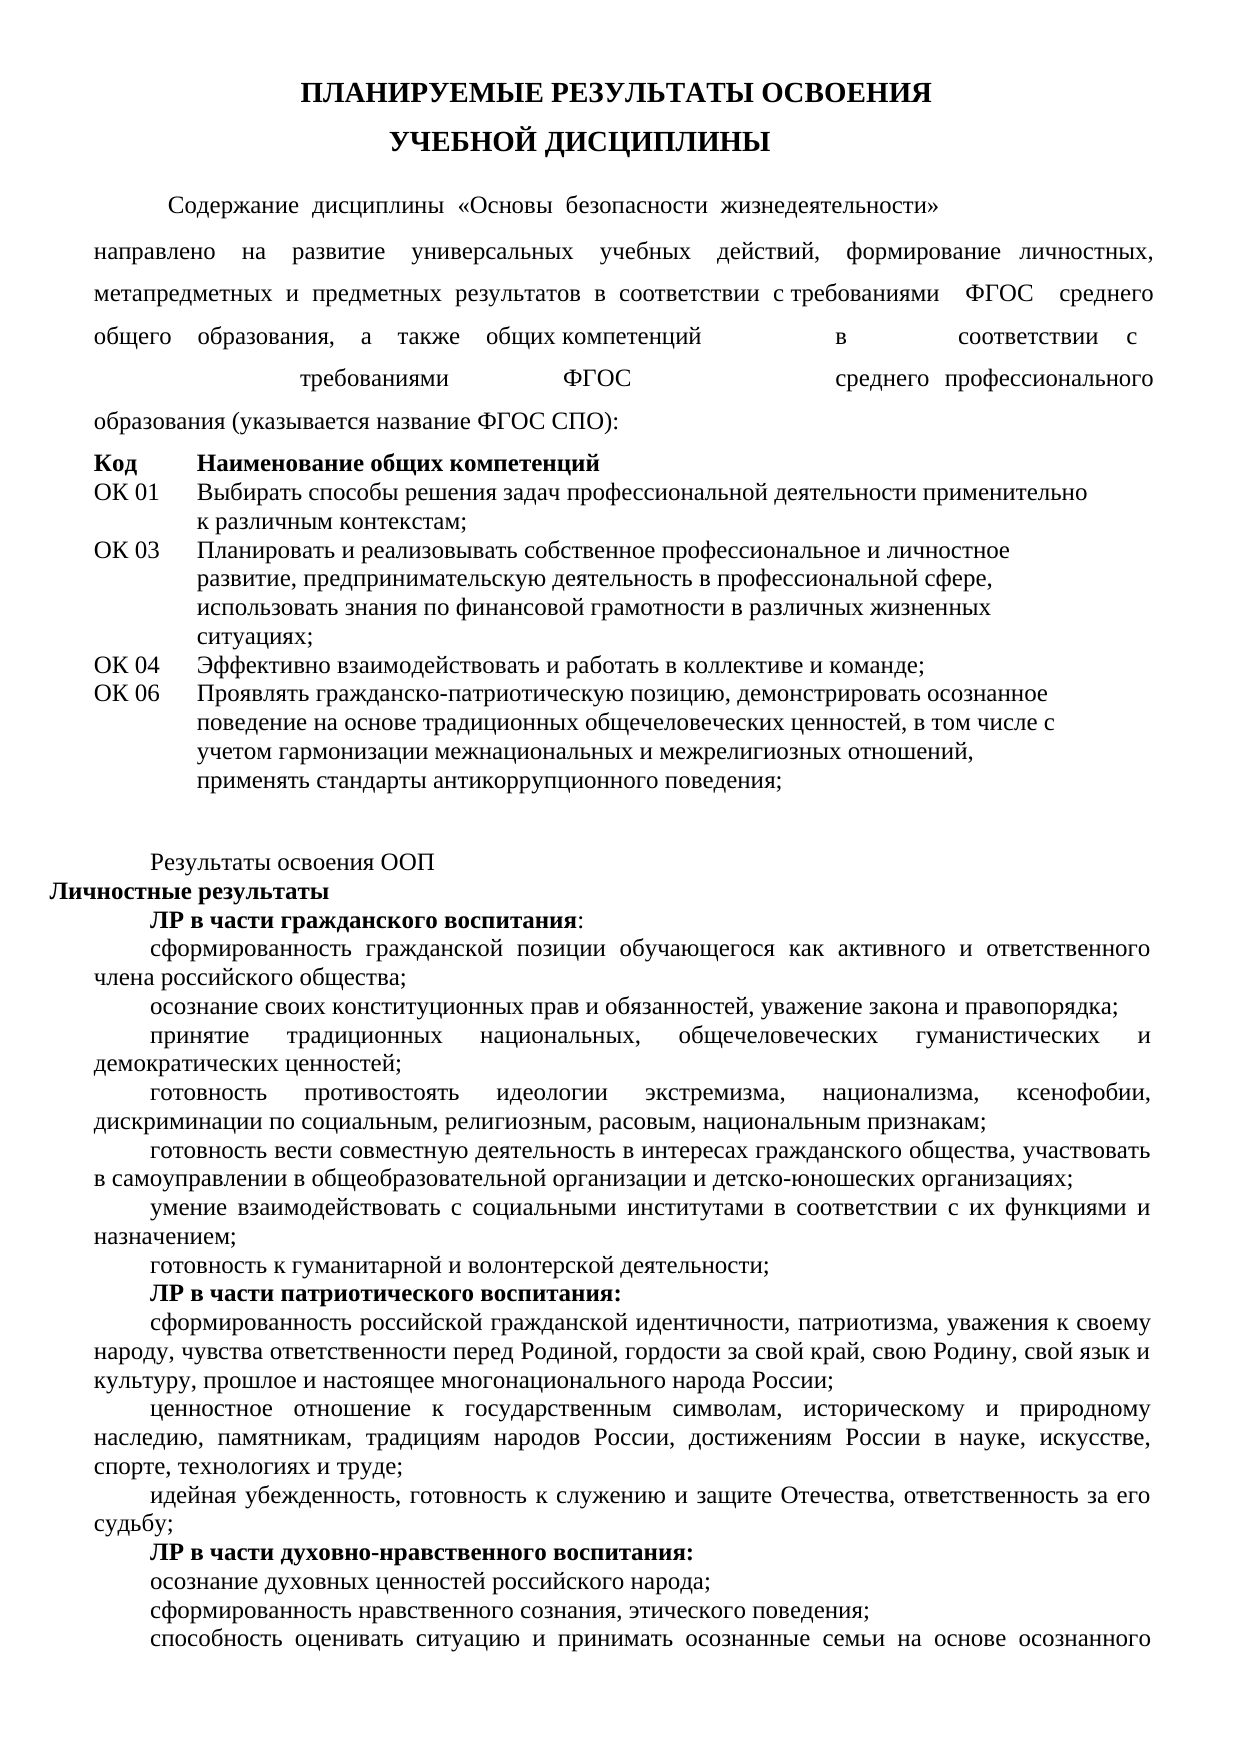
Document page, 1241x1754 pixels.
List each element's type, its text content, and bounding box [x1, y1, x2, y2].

text идейная убежденность, готовность к служению и защите Отечества, ответственность за его судьбу; [94, 1480, 1152, 1537]
text сформированность российской гражданской идентичности, патриотизма, уважения к своему народу, чувства ответственности перед Родиной, гордости за свой край, свою Родину, свой язык и культуру, прошлое и настоящее многонационального народа России; [94, 1307, 1152, 1393]
text сформированность нравственного сознания, этического поведения; [94, 1595, 1152, 1623]
text направлено на развитие универсальных учебных действий, формирование личностных, метапредметных и предметных результатов в соответствии с требованиями ФГОС среднего общего образования, а также общих компетенций в соответствии с требованиями ФГОС среднего профессионального образования (указывается название ФГОС СПО): [94, 236, 1153, 435]
text умение взаимодействовать с социальными институтами в соответствии с их функциями и назначением; [94, 1192, 1152, 1250]
text осознание духовных ценностей российского народа; [94, 1566, 1152, 1595]
table_cell Проявлять гражданско-патриотическую позицию, демонстрировать осознанное поведение на основе традиционных общечеловеческих ценностей, в том числе с учетом гармонизации межнациональных и межрелигиозных отношений, применять стандарты антикоррупционного поведения; [185, 679, 1101, 793]
text готовность противостоять идеологии экстремизма, национализма, ксенофобии, дискриминации по социальным, религиозным, расовым, национальным признакам; [94, 1077, 1152, 1135]
text принятие традиционных национальных, общечеловеческих гуманистических и демократических ценностей; [94, 1020, 1152, 1077]
table_cell Эффективно взаимодействовать и работать в коллективе и команде; [185, 650, 1101, 678]
text Содержание дисциплины «Основы безопасности жизнедеятельности» [168, 191, 1154, 219]
text ЛР в части духовно-нравственного воспитания: [94, 1537, 1152, 1566]
table_header Код [83, 449, 185, 477]
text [94, 1623, 1152, 1652]
text готовность вести совместную деятельность в интересах гражданского общества, участвовать в самоуправлении в общеобразовательной организации и детско-юношеских организациях; [94, 1135, 1152, 1192]
text ценностное отношение к государственным символам, историческому и природному наследию, памятникам, традициям народов России, достижениям России в науке, искусстве, спорте, технологиях и труде; [94, 1393, 1152, 1480]
table_cell Выбирать способы решения задач профессиональной деятельности применительно к различным контекстам; [185, 477, 1101, 535]
table_header Наименование общих компетенций [185, 449, 1101, 477]
text ЛР в части патриотического воспитания: [94, 1278, 1152, 1307]
table_cell ОК 06 [83, 679, 185, 793]
table_cell ОК 01 [83, 477, 185, 535]
table_cell ОК 04 [83, 650, 185, 678]
text Результаты освоения ООП [94, 847, 1152, 876]
text ПЛАНИРУЕМЫЕ РЕЗУЛЬТАТЫ ОСВОЕНИЯ УЧЕБНОЙ ДИСЦИПЛИНЫ [300, 75, 1026, 158]
table_cell Планировать и реализовывать собственное профессиональное и личностное развитие, предпринимательскую деятельность в профессиональной сфере, использовать знания по финансовой грамотности в различных жизненных ситуациях; [185, 535, 1101, 650]
table_cell ОК 03 [83, 535, 185, 650]
text сформированность гражданской позиции обучающегося как активного и ответственного члена российского общества; [94, 933, 1152, 991]
text Личностные результаты [49, 876, 1152, 905]
text осознание своих конституционных прав и обязанностей, уважение закона и правопорядка; [94, 991, 1152, 1020]
text ЛР в части гражданского воспитания: [94, 905, 1152, 933]
text готовность к гуманитарной и волонтерской деятельности; [94, 1250, 1152, 1278]
